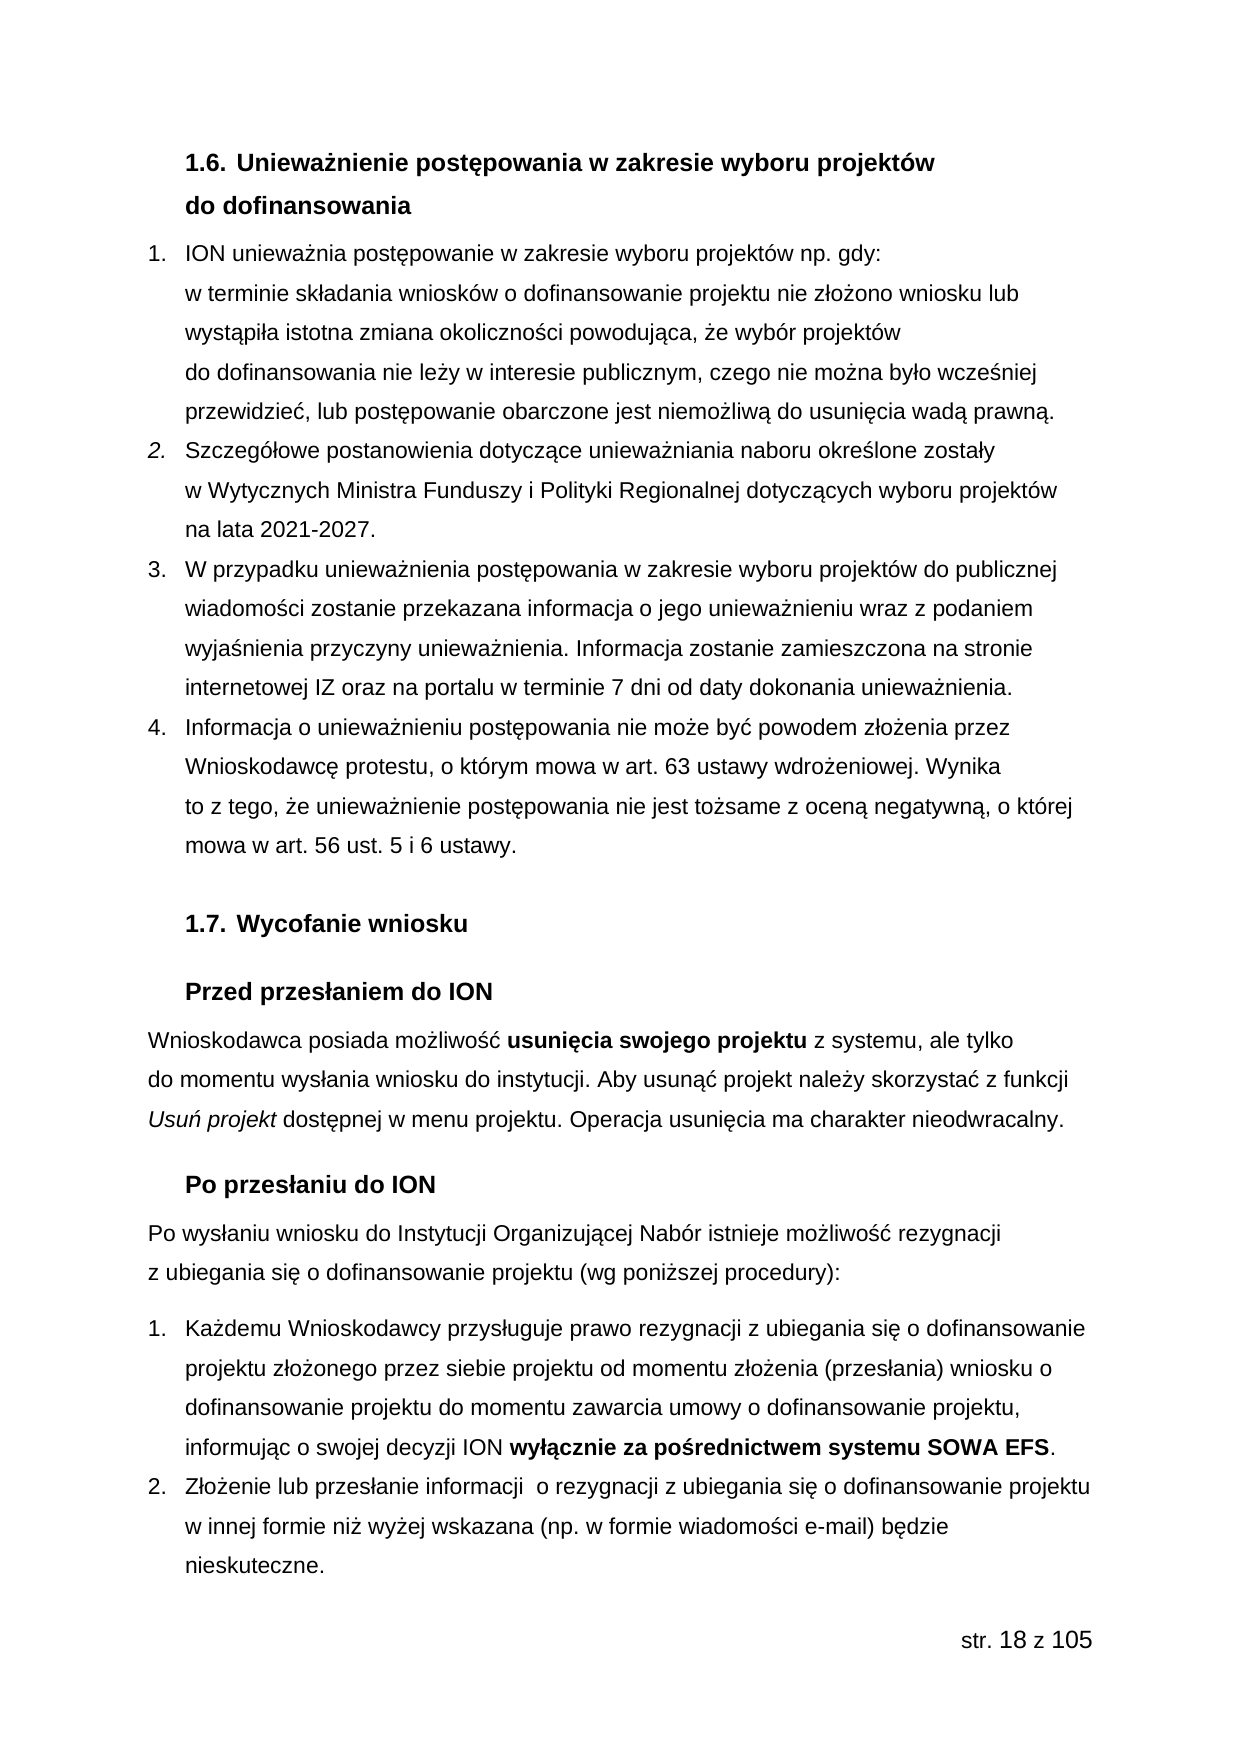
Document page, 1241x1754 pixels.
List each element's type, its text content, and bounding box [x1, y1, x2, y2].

text Złożenie lub przesłanie informacji o rezygnacji z ubiegania się o dofinansowanie projektu w innej formie niż wyżej wskazana (np. w formie wiadomości e-mail) będzie nieskuteczne. [148, 1473, 1093, 1578]
list ION unieważnia postępowanie w zakresie wyboru projektów np. gdy: [148, 240, 1093, 266]
text Wycofanie wniosku [185, 909, 1093, 938]
list Szczegółowe postanowienia dotyczące unieważniania naboru określone zostały w Wytycznych Ministra Funduszy i Polityki Regionalnej dotyczących wyboru projektów na lata 2021-2027. [148, 437, 1093, 543]
text Wnioskodawca posiada możliwość usunięcia swojego projektu z systemu, ale tylko do momentu wysłania wniosku do instytucji. Aby usunąć projekt należy skorzystać z funkcji Usuń projekt dostępnej w menu projektu. Operacja usunięcia ma charakter nieodwracalny. [148, 1027, 1093, 1132]
text Po przesłaniu do ION [185, 1170, 1093, 1199]
list Każdemu Wnioskodawcy przysługuje prawo rezygnacji z ubiegania się o dofinansowanie projektu złożonego przez siebie projektu od momentu złożenia (przesłania) wniosku o dofinansowanie projektu do momentu zawarcia umowy o dofinansowanie projektu, informując o swojej decyzji ION wyłącznie za pośrednictwem systemu SOWA EFS. [148, 1315, 1093, 1460]
text Unieważnienie postępowania w zakresie wyboru projektów do dofinansowania [185, 148, 1093, 219]
list w terminie składania wniosków o dofinansowanie projektu nie złożono wniosku lub [185, 279, 1093, 306]
text Przed przesłaniem do ION [185, 977, 1093, 1006]
list W przypadku unieważnienia postępowania w zakresie wyboru projektów do publicznej wiadomości zostanie przekazana informacja o jego unieważnieniu wraz z podaniem wyjaśnienia przyczyny unieważnienia. Informacja zostanie zamieszczona na stronie internetowej IZ oraz na portalu w terminie 7 dni od daty dokonania unieważnienia. [148, 556, 1093, 701]
list Informacja o unieważnieniu postępowania nie może być powodem złożenia przez Wnioskodawcę protestu, o którym mowa w art. 63 ustawy wdrożeniowej. Wynika to z tego, że unieważnienie postępowania nie jest tożsame z oceną negatywną, o której mowa w art. 56 ust. 5 i 6 ustawy. [148, 714, 1093, 859]
text Po wysłaniu wniosku do Instytucji Organizującej Nabór istnieje możliwość rezygnacji z ubiegania się o dofinansowanie projektu (wg poniższej procedury): [148, 1219, 1093, 1285]
list wystąpiła istotna zmiana okoliczności powodująca, że wybór projektów do dofinansowania nie leży w interesie publicznym, czego nie można było wcześniej przewidzieć, lub postępowanie obarczone jest niemożliwą do usunięcia wadą prawną. [185, 319, 1093, 424]
